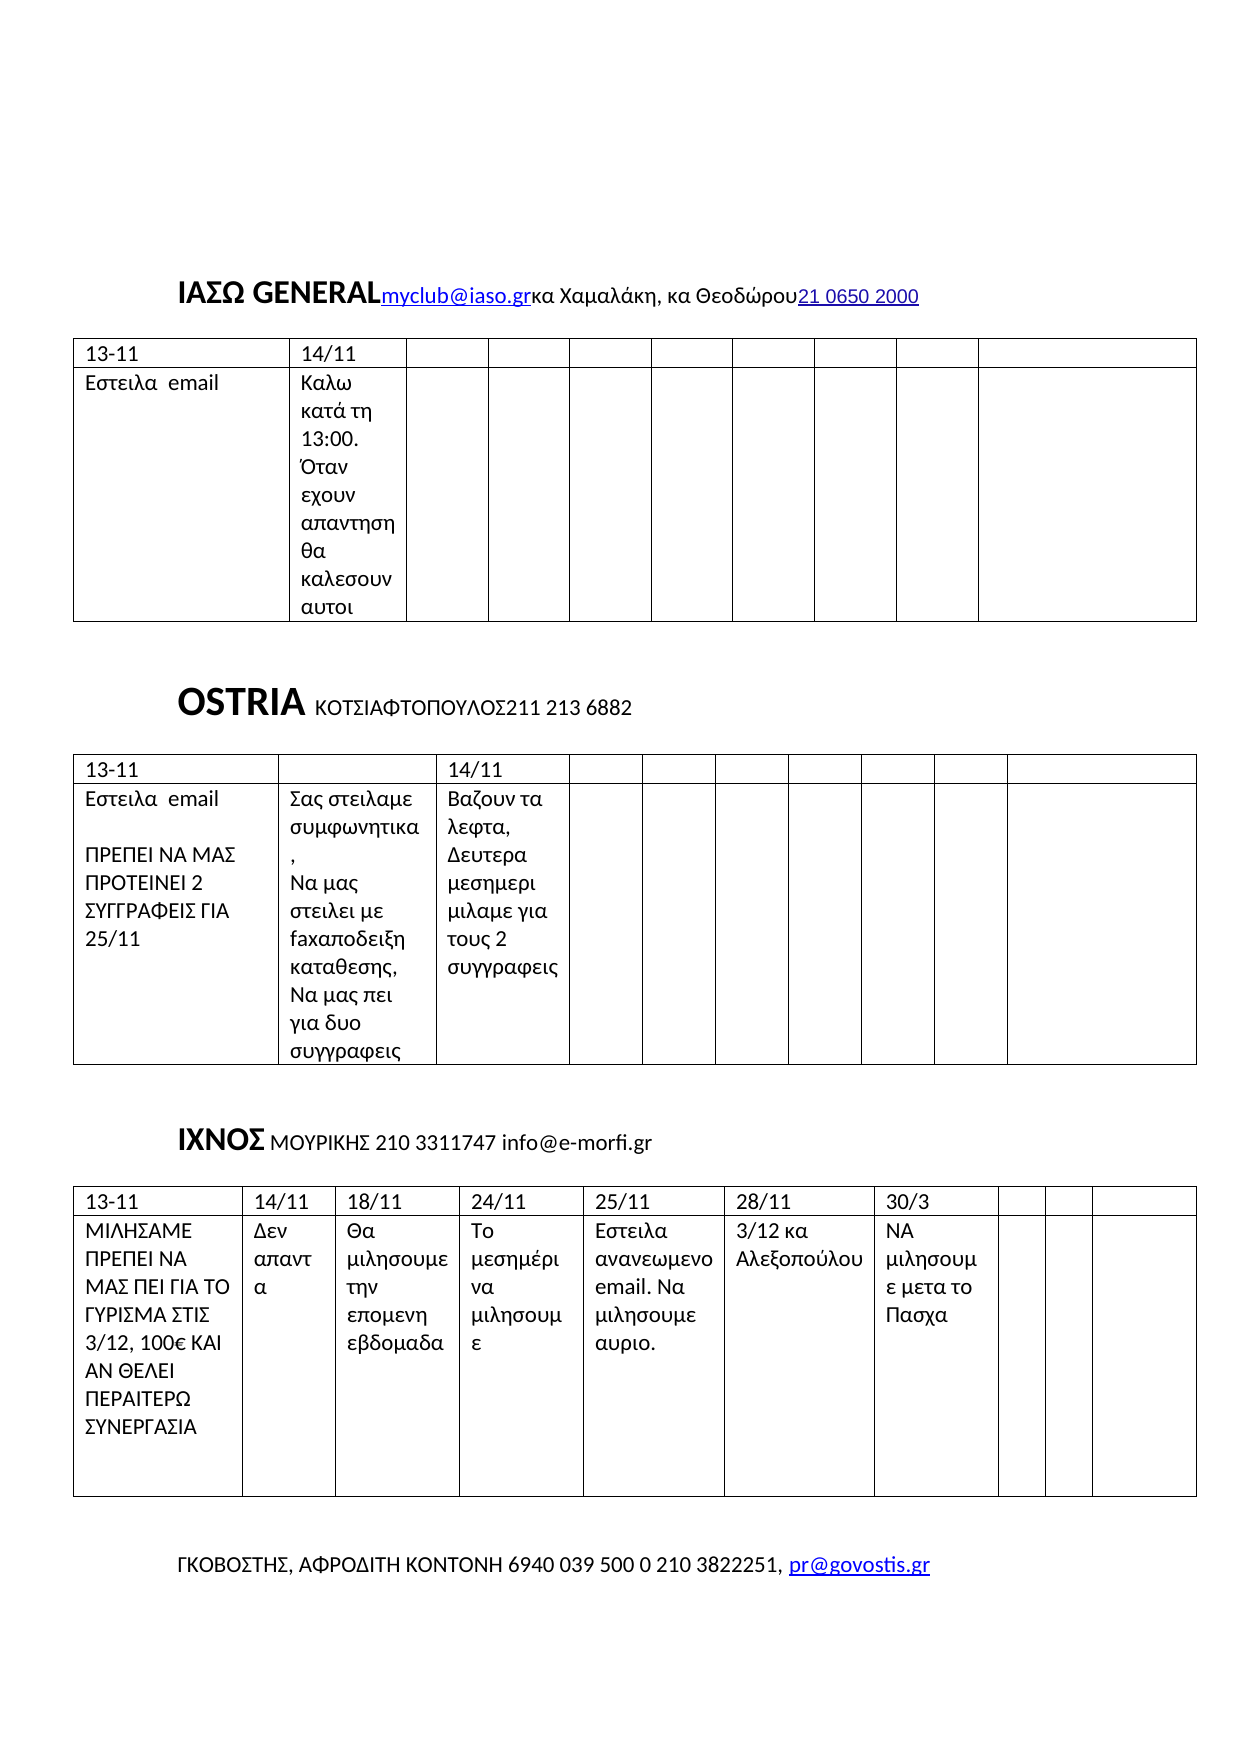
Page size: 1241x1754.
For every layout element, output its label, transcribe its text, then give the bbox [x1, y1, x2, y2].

table_cell [1093, 1216, 1196, 1496]
table_cell [897, 368, 978, 621]
table_header [789, 755, 861, 783]
table_cell Δεν απαντα [243, 1216, 335, 1496]
table_header 25/11 [584, 1187, 724, 1215]
table_header [897, 339, 978, 367]
table_header [643, 755, 715, 783]
table_cell [643, 784, 715, 1064]
table_cell [1046, 1216, 1092, 1496]
table_cell [999, 1216, 1045, 1496]
table_cell [716, 784, 788, 1064]
table_cell Εστειλα ανανεωμενο email. Να μιλησουμε αυριο. [584, 1216, 724, 1496]
table_cell ΝΑ μιλησουμε μετα το Πασχα [875, 1216, 998, 1496]
table_cell 3/12 κα Αλεξοπούλου [725, 1216, 874, 1496]
table_cell [407, 368, 488, 621]
table_cell ΜΙΛΗΣΑΜΕ ΠΡΕΠΕΙ ΝΑ ΜΑΣ ΠΕΙ ΓΙΑ ΤΟ ΓΥΡΙΣΜΑ ΣΤΙΣ 3/12, 100€ ΚΑΙ ΑΝ ΘΕΛΕΙ ΠΕΡΑΙΤΕΡΩ ΣΥΝΕΡΓΑΣΙΑ [74, 1216, 242, 1496]
table_cell Εστειλα email [74, 368, 289, 621]
table_cell Καλω κατά τη 13:00. Όταν εχουν απαντηση θα καλεσουν αυτοι [290, 368, 406, 621]
table_cell [935, 784, 1007, 1064]
table_cell [570, 368, 651, 621]
table_header 14/11 [290, 339, 406, 367]
table_header 18/11 [336, 1187, 459, 1215]
table_cell [1008, 784, 1196, 1064]
table_header 14/11 [437, 755, 569, 783]
table_cell Σας στειλαμε συμφωνητικα, Να μας στειλει με faxαποδειξη καταθεσης, Να μας πει για δυο συγγραφεις [279, 784, 436, 1064]
table_header [733, 339, 814, 367]
table_cell Θα μιλησουμε την επομενη εβδομαδα [336, 1216, 459, 1496]
table_header [570, 339, 651, 367]
table_cell Το μεσημέρι να μιλησουμε [460, 1216, 583, 1496]
table_header [279, 755, 436, 783]
text ΓΚΟΒΟΣΤΗΣ, ΑΦΡΟΔΙΤΗ ΚΟΝΤΟΝΗ 6940 039 500 0 210 3822251, pr@govostis.gr [177, 1550, 1053, 1578]
table_header [1093, 1187, 1196, 1215]
table_header 13-11 [74, 1187, 242, 1215]
table_cell [652, 368, 732, 621]
table_cell [570, 784, 642, 1064]
table_header [815, 339, 896, 367]
table_cell [789, 784, 861, 1064]
table_header 28/11 [725, 1187, 874, 1215]
text OSTRIA ΚΟΤΣΙΑΦΤΟΠΟΥΛΟΣ211 213 6882 [177, 674, 1053, 725]
table_cell [489, 368, 569, 621]
table_header 13-11 [74, 339, 289, 367]
table_header 30/3 [875, 1187, 998, 1215]
table_header [1046, 1187, 1092, 1215]
table_header 24/11 [460, 1187, 583, 1215]
table_cell Βαζουν τα λεφτα, Δευτερα μεσημερι μιλαμε για τους 2 συγγραφεις [437, 784, 569, 1064]
table_header [979, 339, 1196, 367]
table_cell [733, 368, 814, 621]
table_header [652, 339, 732, 367]
table_header [489, 339, 569, 367]
table_header [935, 755, 1007, 783]
text ΙΧΝΟΣ ΜΟΥΡΙΚΗΣ 210 3311747 info@e-morfi.gr [177, 1118, 1053, 1159]
table_header 13-11 [74, 755, 278, 783]
table_cell [815, 368, 896, 621]
table_cell [862, 784, 934, 1064]
table_header [1008, 755, 1196, 783]
table_cell Εστειλα email ΠΡΕΠΕΙ ΝΑ ΜΑΣ ΠΡΟΤΕΙΝΕΙ 2 ΣΥΓΓΡΑΦΕΙΣ ΓΙΑ 25/11 [74, 784, 278, 1064]
table_header [570, 755, 642, 783]
table_header 14/11 [243, 1187, 335, 1215]
table_header [716, 755, 788, 783]
table_header [407, 339, 488, 367]
table_header [862, 755, 934, 783]
table_cell [979, 368, 1196, 621]
table_header [999, 1187, 1045, 1215]
text ΙΑΣΩ GENERALmyclub@iaso.grκα Χαμαλάκη, κα Θεοδώρου21 0650 2000 [177, 271, 1053, 311]
